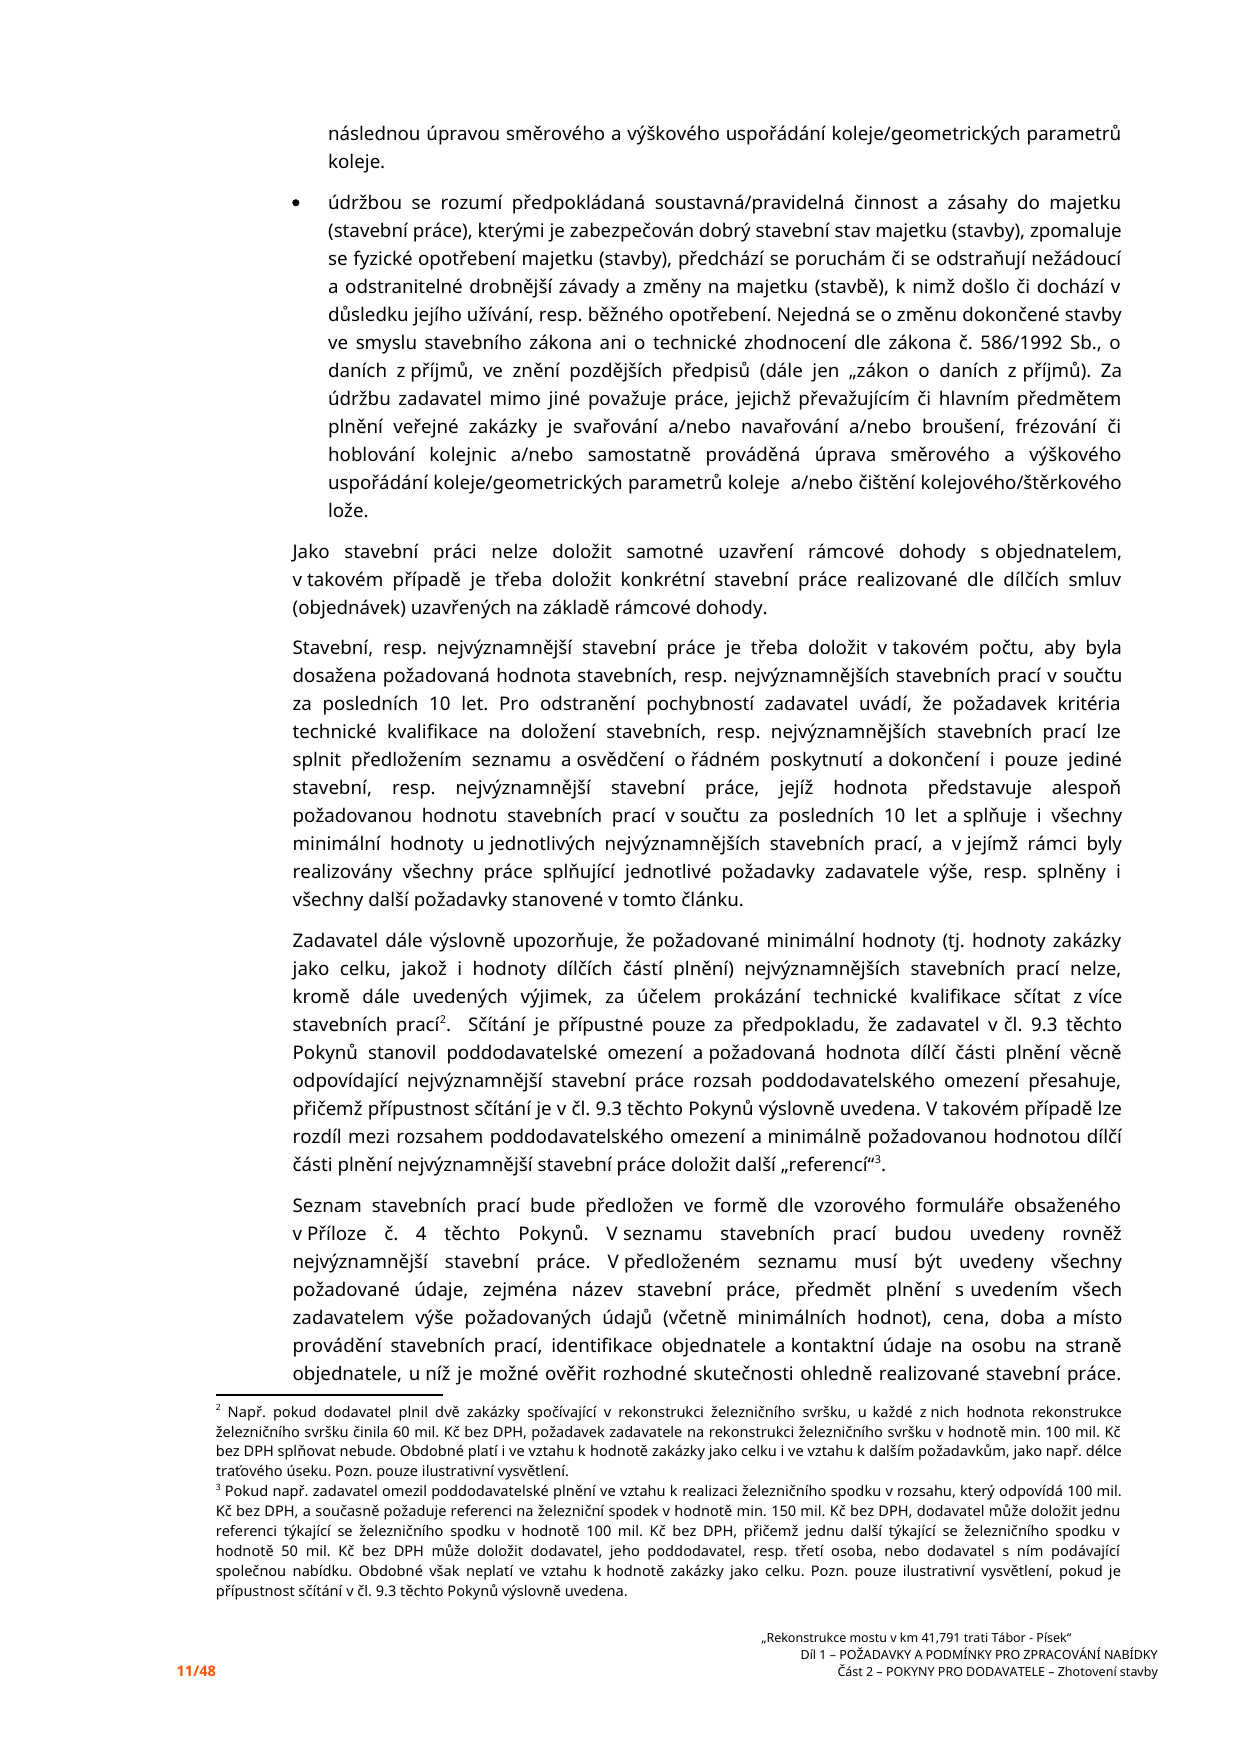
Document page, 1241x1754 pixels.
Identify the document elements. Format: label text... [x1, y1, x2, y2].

text údržbou se rozumí předpokládaná soustavná/pravidelná činnost a zásahy do majetku (stavební práce), kterými je zabezpečován dobrý stavební stav majetku (stavby), zpomaluje se fyzické opotřebení majetku (stavby), předchází se poruchám či se odstraňují nežádoucí a odstranitelné drobnější závady a změny na majetku (stavbě), k nimž došlo či dochází v důsledku jejího užívání, resp. běžného opotřebení. Nejedná se o změnu dokončené stavby ve smyslu stavebního zákona ani o technické zhodnocení dle zákona č. 586/1992 Sb., o daních z příjmů, ve znění pozdějších předpisů (dále jen „zákon o daních z příjmů). Za údržbu zadavatel mimo jiné považuje práce, jejichž převažujícím či hlavním předmětem plnění veřejné zakázky je svařování a/nebo navařování a/nebo broušení, frézování či hoblování kolejnic a/nebo samostatně prováděná úprava směrového a výškového uspořádání koleje/geometrických parametrů koleje a/nebo čištění kolejového/štěrkového lože. [292, 189, 1122, 523]
text Zadavatel dále výslovně upozorňuje, že požadované minimální hodnoty (tj. hodnoty zakázky jako celku, jakož i hodnoty dílčích částí plnění) nejvýznamnějších stavebních prací nelze, kromě dále uvedených výjimek, za účelem prokázání technické kvalifikace sčítat z více stavebních prací. Sčítání je přípustné pouze za předpokladu, že zadavatel v čl. 9.3 těchto Pokynů stanovil poddodavatelské omezení a požadovaná hodnota dílčí části plnění věcně odpovídající nejvýznamnější stavební práce rozsah poddodavatelského omezení přesahuje, přičemž přípustnost sčítání je v čl. 9.3 těchto Pokynů výslovně uvedena. V takovém případě lze rozdíl mezi rozsahem poddodavatelského omezení a minimálně požadovanou hodnotou dílčí části plnění nejvýznamnější stavební práce doložit další „referencí“. [292, 927, 1122, 1177]
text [292, 1192, 1122, 1386]
text Stavební, resp. nejvýznamnější stavební práce je třeba doložit v takovém počtu, aby byla dosažena požadovaná hodnota stavebních, resp. nejvýznamnějších stavebních prací v součtu za posledních 10 let. Pro odstranění pochybností zadavatel uvádí, že požadavek kritéria technické kvalifikace na doložení stavebních, resp. nejvýznamnějších stavebních prací lze splnit předložením seznamu a osvědčení o řádném poskytnutí a dokončení i pouze jediné stavební, resp. nejvýznamnější stavební práce, jejíž hodnota představuje alespoň požadovanou hodnotu stavebních prací v součtu za posledních 10 let a splňuje i všechny minimální hodnoty u jednotlivých nejvýznamnějších stavebních prací, a v jejímž rámci byly realizovány všechny práce splňující jednotlivé požadavky zadavatele výše, resp. splněny i všechny další požadavky stanovené v tomto článku. [292, 634, 1122, 912]
text Jako stavební práci nelze doložit samotné uzavření rámcové dohody s objednatelem, v takovém případě je třeba doložit konkrétní stavební práce realizované dle dílčích smluv (objednávek) uzavřených na základě rámcové dohody. [292, 538, 1122, 619]
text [292, 121, 1122, 174]
